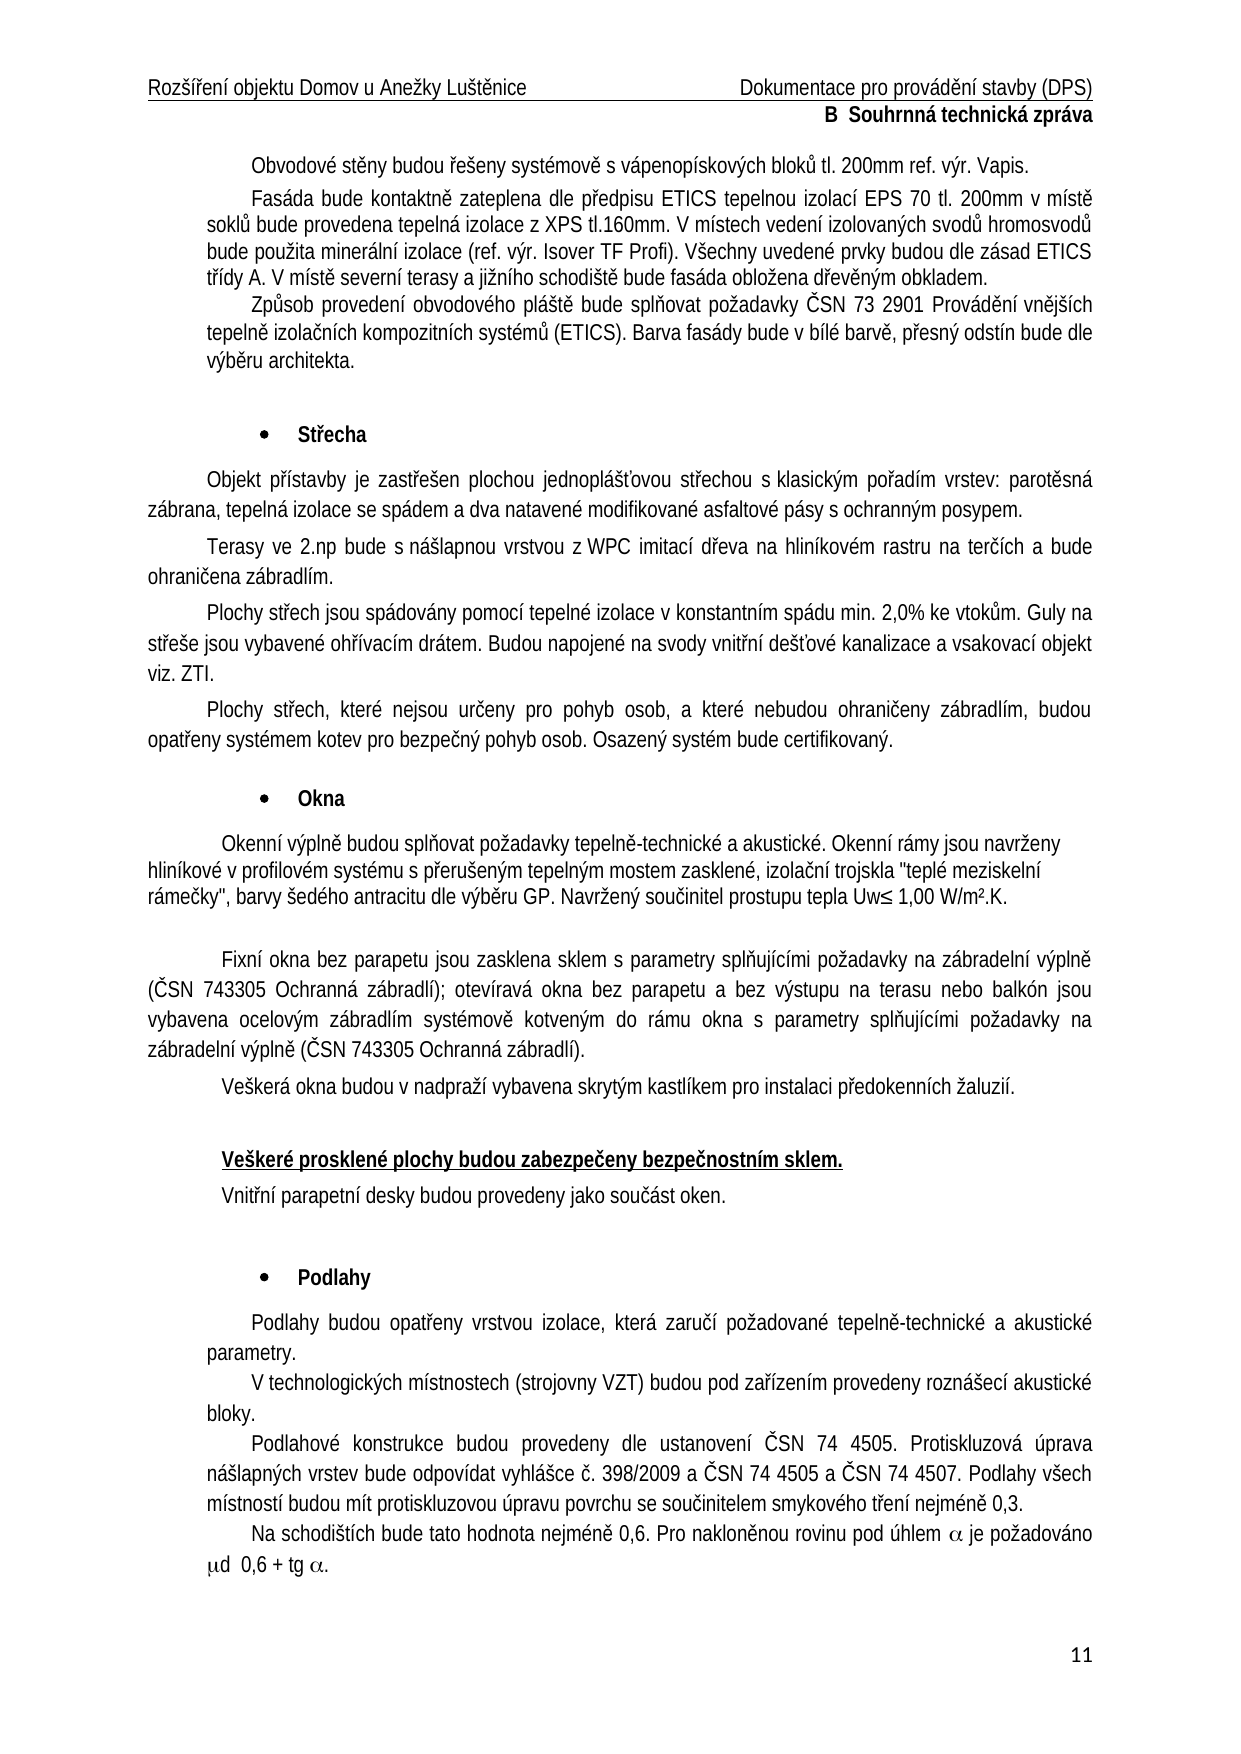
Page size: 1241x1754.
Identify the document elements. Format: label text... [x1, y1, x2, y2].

text Veškerá okna budou v nadpraží vybavena skrytým kastlíkem pro instalaci předokenních žaluzií. [148, 1073, 1093, 1099]
text Vnitřní parapetní desky budou provedeny jako součást oken. [148, 1182, 1093, 1208]
text Podlahy budou opatřeny vrstvou izolace, která zaručí požadované tepelně-technické a akustické parametry. [207, 1309, 1093, 1365]
text Způsob provedení obvodového pláště bude splňovat požadavky ČSN 73 2901 Provádění vnějších tepelně izolačních kompozitních systémů (ETICS). Barva fasády bude v bílé barvě, přesný odstín bude dle výběru architekta. [207, 291, 1093, 374]
text Fasáda bude kontaktně zateplena dle předpisu ETICS tepelnou izolací EPS 70 tl. 200mm v místě soklů bude provedena tepelná izolace z XPS tl.160mm. V místech vedení izolovaných svodů hromosvodů bude použita minerální izolace (ref. výr. Isover TF Profi). Všechny uvedené prvky budou dle zásad ETICS třídy A. V místě severní terasy a jižního schodiště bude fasáda obložena dřevěným obkladem. [207, 185, 1093, 291]
text Okenní výplně budou splňovat požadavky tepelně-technické a akustické. Okenní rámy jsou navrženy hliníkové v profilovém systému s přerušeným tepelným mostem zasklené, izolační trojskla "teplé meziskelní rámečky", barvy šedého antracitu dle výběru GP. Navržený součinitel prostupu tepla Uw≤ 1,00 W/m².K. [148, 830, 1093, 909]
text Fixní okna bez parapetu jsou zasklena sklem s parametry splňujícími požadavky na zábradelní výplně (ČSN 743305 Ochranná zábradlí); otevíravá okna bez parapetu a bez výstupu na terasu nebo balkón jsou vybavena ocelovým zábradlím systémově kotveným do rámu okna s parametry splňujícími požadavky na zábradelní výplně (ČSN 743305 Ochranná zábradlí). [148, 946, 1093, 1063]
text Veškeré prosklené plochy budou zabezpečeny bezpečnostním sklem. [148, 1146, 1093, 1172]
text Plochy střech jsou spádovány pomocí tepelné izolace v konstantním spádu min. 2,0% ke vtokům. Guly na střeše jsou vybavené ohřívacím drátem. Budou napojené na svody vnitřní dešťové kanalizace a vsakovací objekt viz. ZTI. [148, 599, 1093, 686]
text Objekt přístavby je zastřešen plochou jednoplášťovou střechou s klasickým pořadím vrstev: parotěsná zábrana, tepelná izolace se spádem a dva natavené modifikované asfaltové pásy s ochranným posypem. [148, 466, 1093, 523]
list Podlahy [260, 1264, 1093, 1290]
text Na schodištích bude tato hodnota nejméně 0,6. Pro nakloněnou rovinu pod úhlem je požadováno d 0,6 + tg . [207, 1520, 1093, 1577]
list Okna [260, 785, 1093, 811]
list Střecha [260, 421, 1093, 447]
text Obvodové stěny budou řešeny systémově s vápenopískových bloků tl. 200mm ref. výr. Vapis. [207, 152, 1093, 179]
text Plochy střech, které nejsou určeny pro pohyb osob, a které nebudou ohraničeny zábradlím, budou opatřeny systémem kotev pro bezpečný pohyb osob. Osazený systém bude certifikovaný. [148, 696, 1093, 753]
text Podlahové konstrukce budou provedeny dle ustanovení ČSN 74 4505. Protiskluzová úprava nášlapných vrstev bude odpovídat vyhlášce č. 398/2009 a ČSN 74 4505 a ČSN 74 4507. Podlahy všech místností budou mít protiskluzovou úpravu povrchu se součinitelem smykového tření nejméně 0,3. [207, 1430, 1093, 1516]
text Terasy ve 2.np bude s nášlapnou vrstvou z WPC imitací dřeva na hliníkovém rastru na terčích a bude ohraničena zábradlím. [148, 533, 1093, 589]
text V technologických místnostech (strojovny VZT) budou pod zařízením provedeny roznášecí akustické bloky. [207, 1369, 1093, 1426]
